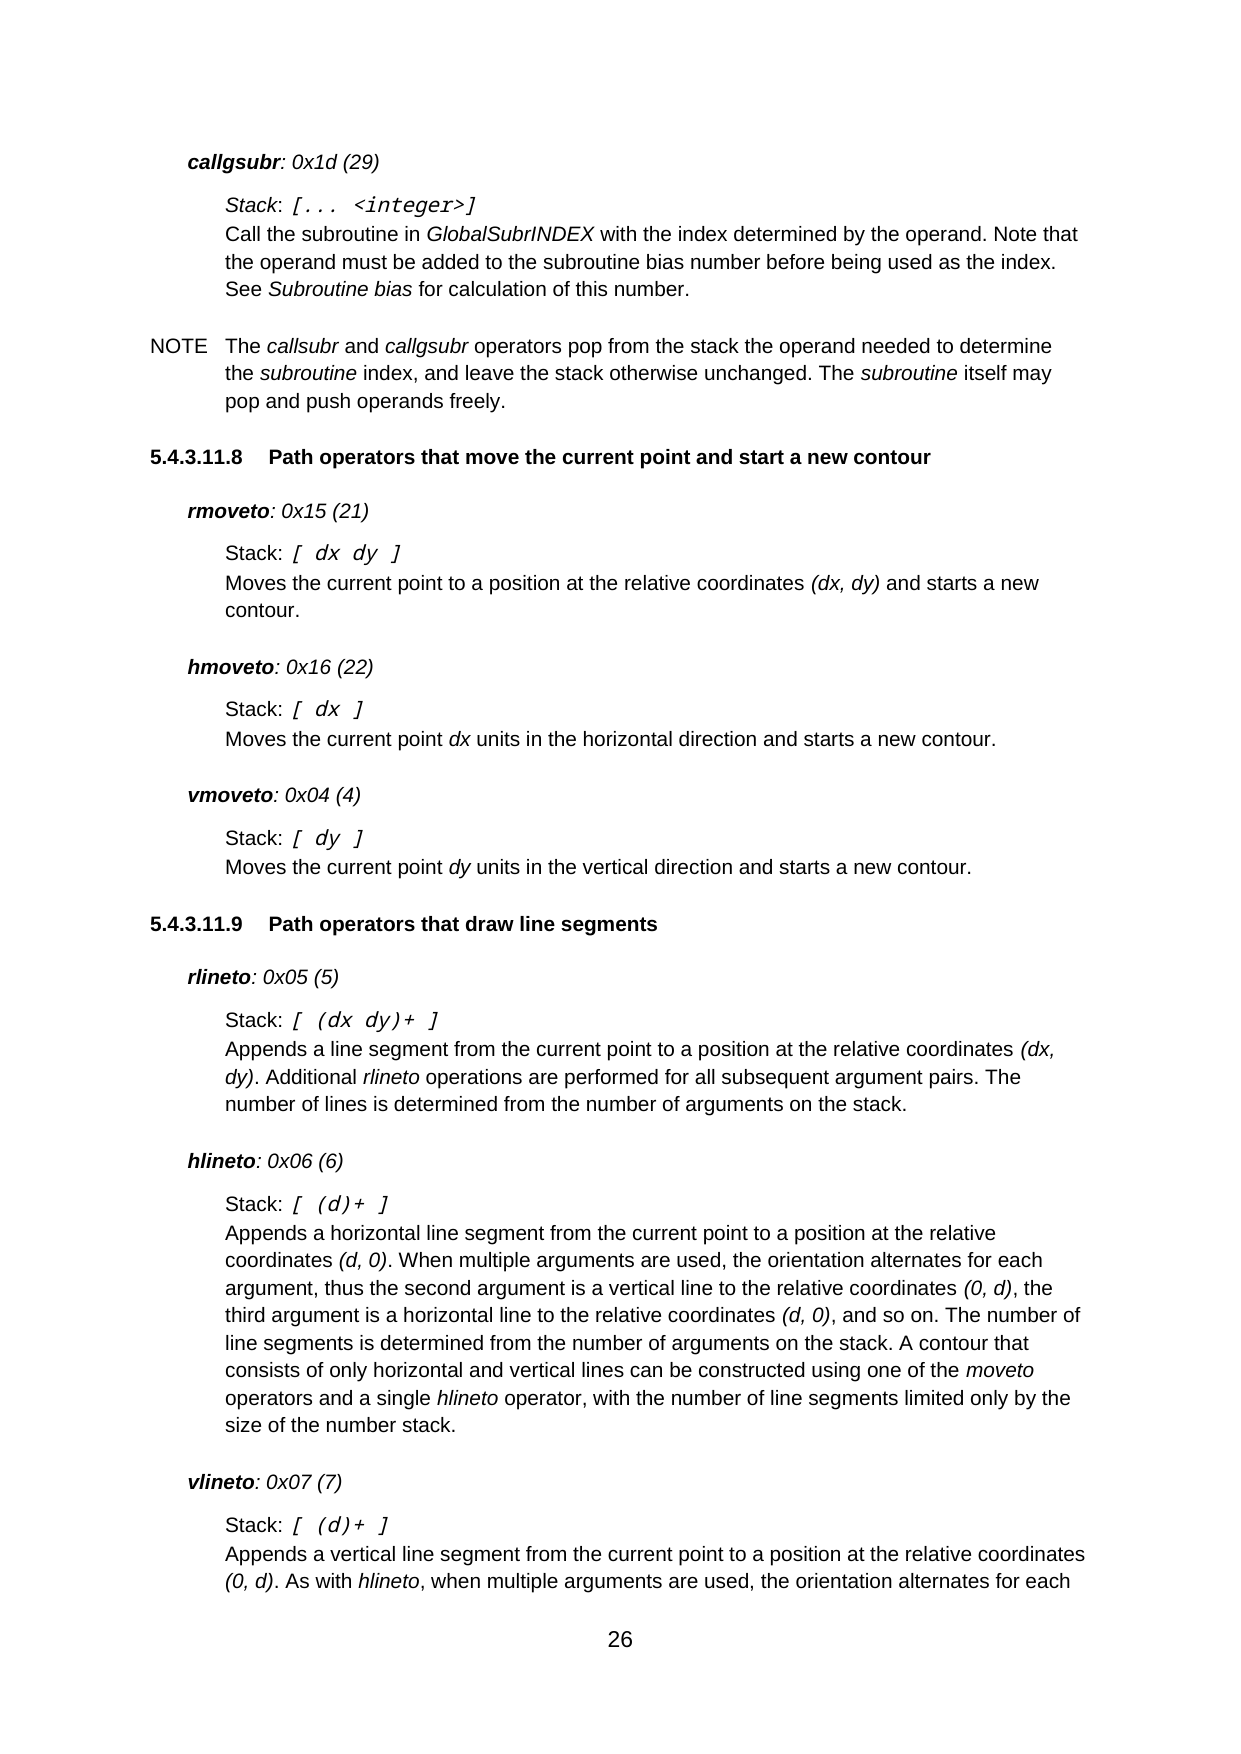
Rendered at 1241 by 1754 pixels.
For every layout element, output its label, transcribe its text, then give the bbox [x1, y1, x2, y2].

text Stack: [ (d)+ ] Appends a horizontal line segment from the current point to a position at the relative coordinates (d, 0). When multiple arguments are used, the orientation alternates for each argument, thus the second argument is a vertical line to the relative coordinates (0, d), the third argument is a horizontal line to the relative coordinates (d, 0), and so on. The number of line segments is determined from the number of arguments on the stack. A contour that consists of only horizontal and vertical lines can be constructed using one of the moveto operators and a single hlineto operator, with the number of line segments limited only by the size of the number stack. [225, 1189, 1090, 1437]
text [225, 1510, 1090, 1593]
text hlineto: 0x06 (6) [187, 1149, 1090, 1173]
text vlineto: 0x07 (7) [187, 1470, 1090, 1494]
text callgsubr: 0x1d (29) [187, 150, 1090, 174]
text Stack: [ (dx dy)+ ] Appends a line segment from the current point to a position at the relative coordinates (dx, dy). Additional rlineto operations are performed for all subsequent argument pairs. The number of lines is determined from the number of arguments on the stack. [225, 1005, 1090, 1116]
text rmoveto: 0x15 (21) [187, 498, 1090, 522]
text rlineto: 0x05 (5) [187, 965, 1090, 989]
text Stack: [ dx ] Moves the current point dx units in the horizontal direction and starts a new contour. [225, 694, 1090, 751]
text Stack: [ dy ] Moves the current point dy units in the vertical direction and starts a new contour. [225, 823, 1090, 879]
text Stack: [... <integer>] Call the subroutine in GlobalSubrINDEX with the index determined by the operand. Note that the operand must be added to the subroutine bias number before being used as the index. See Subroutine bias for calculation of this number. [225, 190, 1090, 301]
text Stack: [ dx dy ] Moves the current point to a position at the relative coordinates (dx, dy) and starts a new contour. [225, 538, 1090, 622]
subtitle 5.4.3.11.8 Path operators that move the current point and start a new contour [150, 445, 1090, 469]
text NOTE The callsubr and callgsubr operators pop from the stack the operand needed to determine the subroutine index, and leave the stack otherwise unchanged. The subroutine itself may pop and push operands freely. [150, 334, 1079, 413]
text vmoveto: 0x04 (4) [187, 783, 1090, 807]
text hmoveto: 0x16 (22) [187, 654, 1090, 678]
subtitle 5.4.3.11.9 Path operators that draw line segments [150, 912, 1090, 936]
